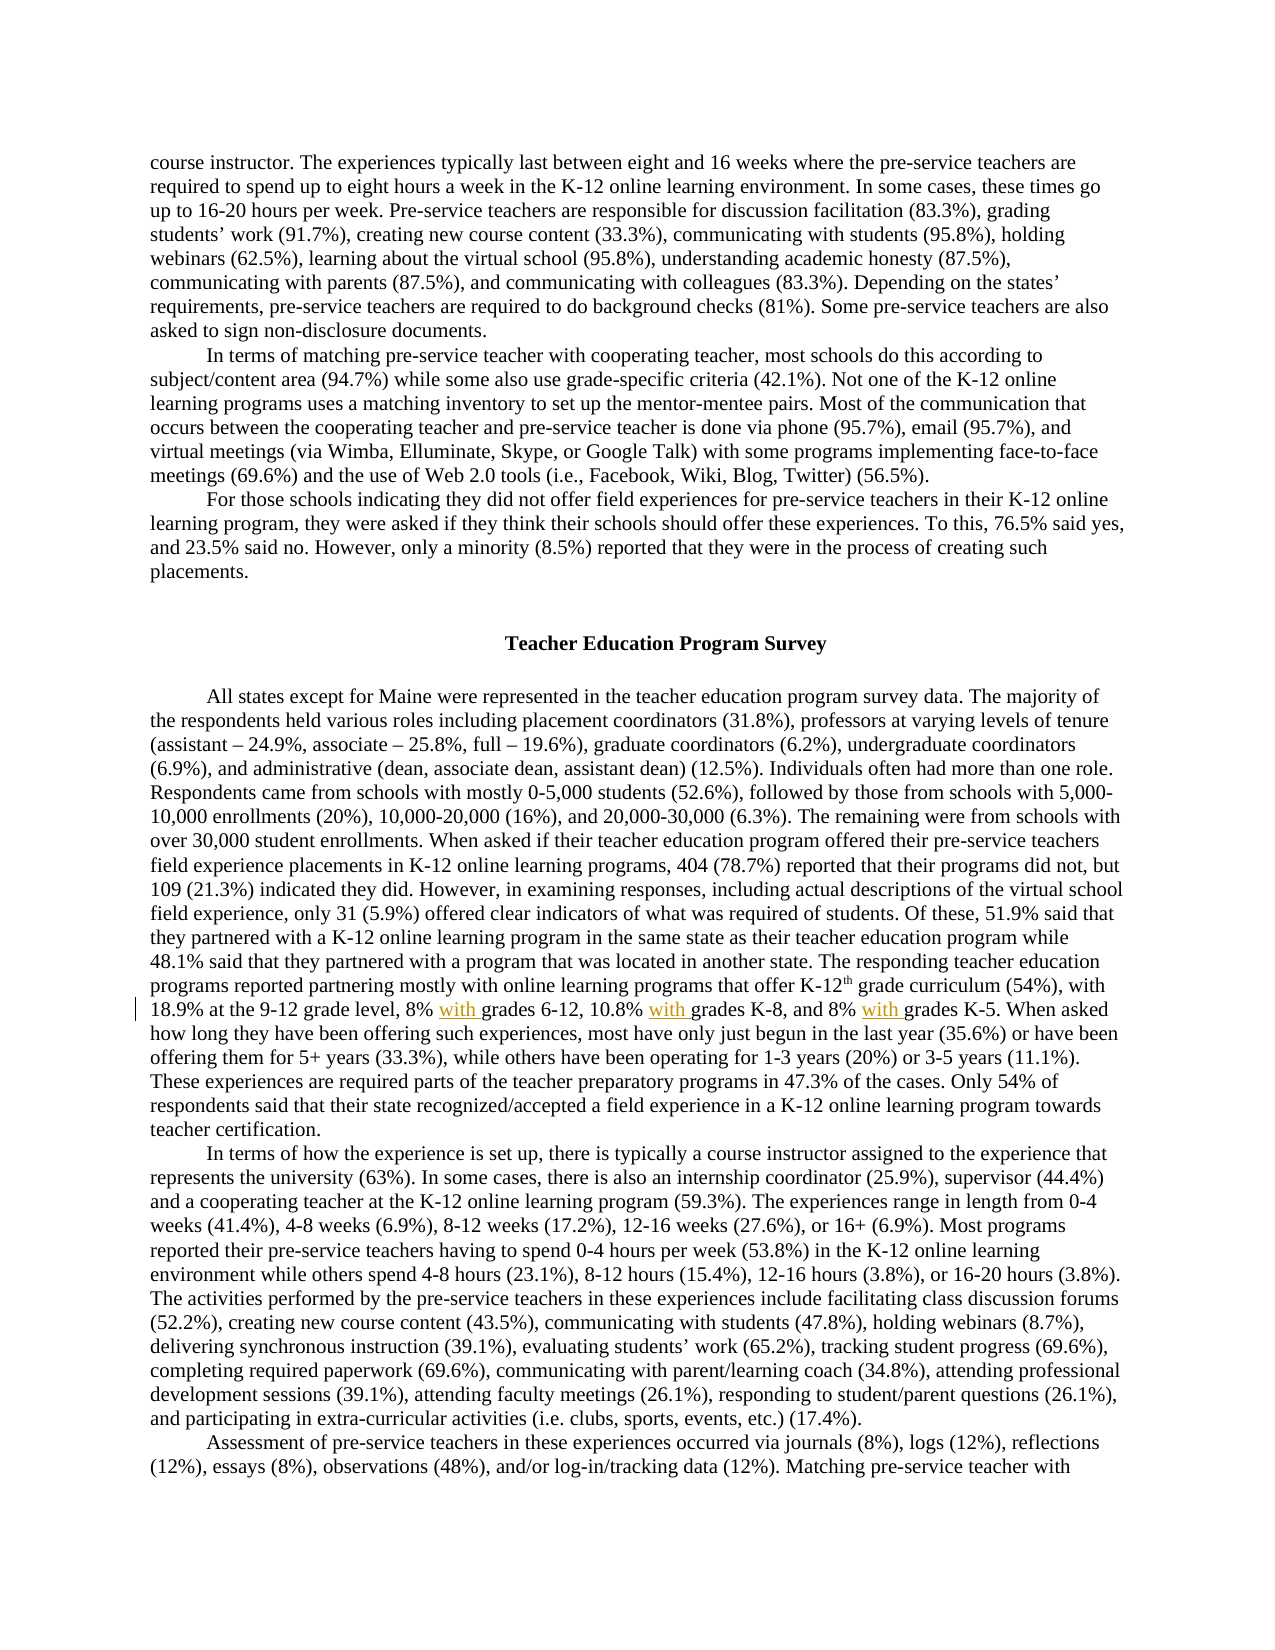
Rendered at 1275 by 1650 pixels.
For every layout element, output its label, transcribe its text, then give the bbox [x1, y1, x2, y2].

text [150, 1430, 1125, 1478]
text For those schools indicating they did not offer field experiences for pre-service teachers in their K-12 online learning program, they were asked if they think their schools should offer these experiences. To this, 76.5% said yes, and 23.5% said no. However, only a minority (8.5%) reported that they were in the process of creating such placements. [150, 487, 1125, 583]
text In terms of how the experience is set up, there is typically a course instructor assigned to the experience that represents the university (63%). In some cases, there is also an internship coordinator (25.9%), supervisor (44.4%) and a cooperating teacher at the K-12 online learning program (59.3%). The experiences range in length from 0-4 weeks (41.4%), 4-8 weeks (6.9%), 8-12 weeks (17.2%), 12-16 weeks (27.6%), or 16+ (6.9%). Most programs reported their pre-service teachers having to spend 0-4 hours per week (53.8%) in the K-12 online learning environment while others spend 4-8 hours (23.1%), 8-12 hours (15.4%), 12-16 hours (3.8%), or 16-20 hours (3.8%). The activities performed by the pre-service teachers in these experiences include facilitating class discussion forums (52.2%), creating new course content (43.5%), communicating with students (47.8%), holding webinars (8.7%), delivering synchronous instruction (39.1%), evaluating students’ work (65.2%), tracking student progress (69.6%), completing required paperwork (69.6%), communicating with parent/learning coach (34.8%), attending professional development sessions (39.1%), attending faculty meetings (26.1%), responding to student/parent questions (26.1%), and participating in extra-curricular activities (i.e. clubs, sports, events, etc.) (17.4%). [150, 1141, 1125, 1430]
text In terms of matching pre-service teacher with cooperating teacher, most schools do this according to subject/content area (94.7%) while some also use grade-specific criteria (42.1%). Not one of the K-12 online learning programs uses a matching inventory to set up the mentor-mentee pairs. Most of the communication that occurs between the cooperating teacher and pre-service teacher is done via phone (95.7%), email (95.7%), and virtual meetings (via Wimba, Elluminate, Skype, or Google Talk) with some programs implementing face-to-face meetings (69.6%) and the use of Web 2.0 tools (i.e., Facebook, Wiki, Blog, Twitter) (56.5%). [150, 342, 1125, 487]
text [150, 150, 1125, 342]
text All states except for Maine were represented in the teacher education program survey data. The majority of the respondents held various roles including placement coordinators (31.8%), professors at varying levels of tenure (assistant – 24.9%, associate – 25.8%, full – 19.6%), graduate coordinators (6.2%), undergraduate coordinators (6.9%), and administrative (dean, associate dean, assistant dean) (12.5%). Individuals often had more than one role. Respondents came from schools with mostly 0-5,000 students (52.6%), followed by those from schools with 5,000-10,000 enrollments (20%), 10,000-20,000 (16%), and 20,000-30,000 (6.3%). The remaining were from schools with over 30,000 student enrollments. When asked if their teacher education program offered their pre-service teachers field experience placements in K-12 online learning programs, 404 (78.7%) reported that their programs did not, but 109 (21.3%) indicated they did. However, in examining responses, including actual descriptions of the virtual school field experience, only 31 (5.9%) offered clear indicators of what was required of students. Of these, 51.9% said that they partnered with a K-12 online learning program in the same state as their teacher education program while 48.1% said that they partnered with a program that was located in another state. The responding teacher education programs reported partnering mostly with online learning programs that offer K-12th grade curriculum (54%), with 18.9% at the 9-12 grade level, 8% grades 6-12, 10.8% grades K-8, and 8% grades K-5. When asked how long they have been offering such experiences, most have only just begun in the last year (35.6%) or have been offering them for 5+ years (33.3%), while others have been operating for 1-3 years (20%) or 3-5 years (11.1%). These experiences are required parts of the teacher preparatory programs in 47.3% of the cases. Only 54% of respondents said that their state recognized/accepted a field experience in a K-12 online learning program towards teacher certification. [150, 684, 1125, 1141]
text Teacher Education Program Survey [150, 631, 1125, 655]
